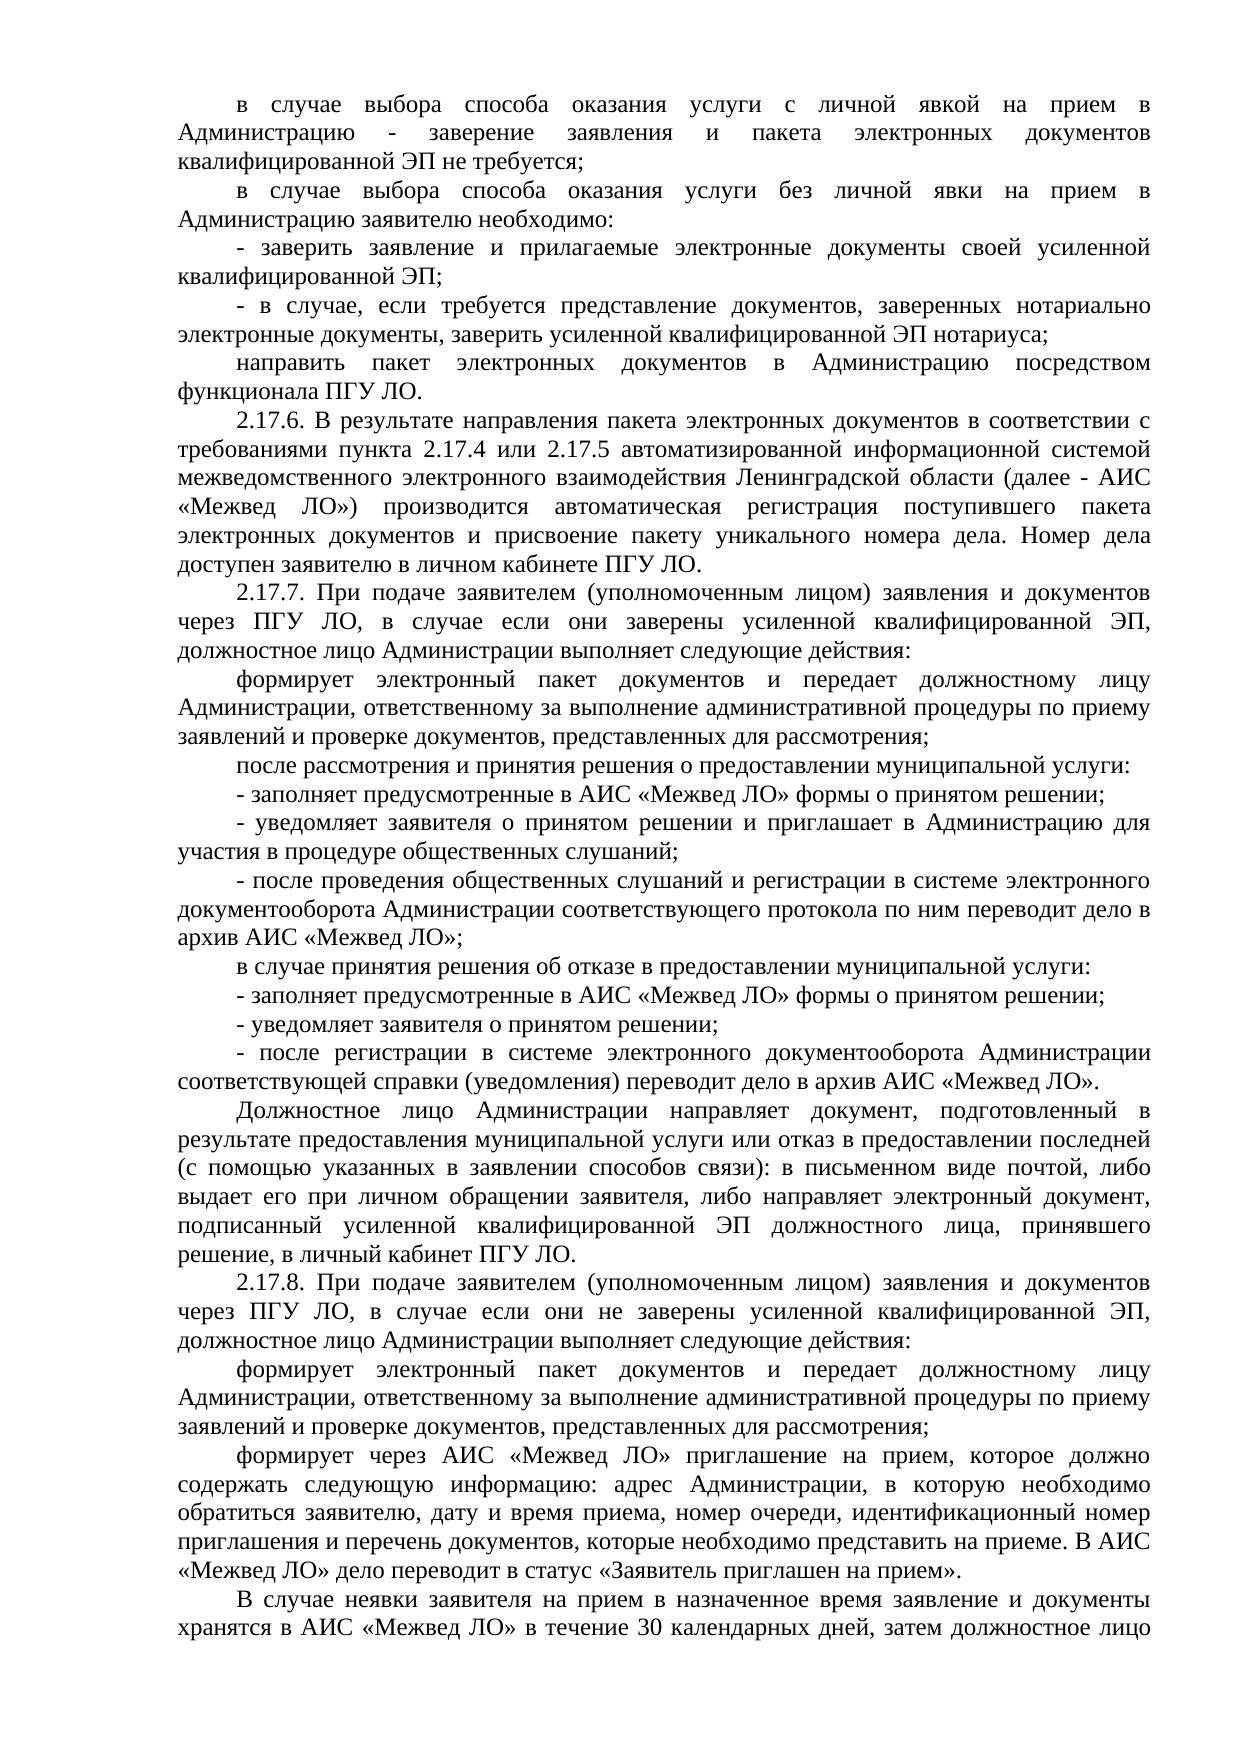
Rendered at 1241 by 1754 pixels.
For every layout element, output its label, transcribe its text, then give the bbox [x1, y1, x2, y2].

text в случае принятия решения об отказе в предоставлении муниципальной услуги: [177, 951, 1152, 980]
text - заполняет предусмотренные в АИС «Межвед ЛО» формы о принятом решении; [177, 779, 1152, 807]
text после рассмотрения и принятия решения о предоставлении муниципальной услуги: [177, 750, 1152, 779]
text - после проведения общественных слушаний и регистрации в системе электронного документооборота Администрации соответствующего протокола по ним переводит дело в архив АИС «Межвед ЛО»; [177, 865, 1152, 951]
text - уведомляет заявителя о принятом решении и приглашает в Администрацию для участия в процедуре общественных слушаний; [177, 807, 1152, 865]
text 2.17.8. При подаче заявителем (уполномоченным лицом) заявления и документов через ПГУ ЛО, в случае если они не заверены усиленной квалифицированной ЭП, должностное лицо Администрации выполняет следующие действия: [177, 1267, 1152, 1354]
text - уведомляет заявителя о принятом решении; [177, 1009, 1152, 1037]
text - в случае, если требуется представление документов, заверенных нотариально электронные документы, заверить усиленной квалифицированной ЭП нотариуса; [177, 290, 1152, 347]
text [177, 1584, 1152, 1641]
text Должностное лицо Администрации направляет документ, подготовленный в результате предоставления муниципальной услуги или отказ в предоставлении последней (с помощью указанных в заявлении способов связи): в письменном виде почтой, либо выдает его при личном обращении заявителя, либо направляет электронный документ, подписанный усиленной квалифицированной ЭП должностного лица, принявшего решение, в личный кабинет ПГУ ЛО. [177, 1095, 1152, 1267]
text формирует электронный пакет документов и передает должностному лицу Администрации, ответственному за выполнение административной процедуры по приему заявлений и проверке документов, представленных для рассмотрения; [177, 664, 1152, 750]
text 2.17.6. В результате направления пакета электронных документов в соответствии с требованиями пункта 2.17.4 или 2.17.5 автоматизированной информационной системой межведомственного электронного взаимодействия Ленинградской области (далее - АИС «Межвед ЛО») производится автоматическая регистрация поступившего пакета электронных документов и присвоение пакету уникального номера дела. Номер дела доступен заявителю в личном кабинете ПГУ ЛО. [177, 405, 1152, 577]
text формирует через АИС «Межвед ЛО» приглашение на прием, которое должно содержать следующую информацию: адрес Администрации, в которую необходимо обратиться заявителю, дату и время приема, номер очереди, идентификационный номер приглашения и перечень документов, которые необходимо представить на приеме. В АИС «Межвед ЛО» дело переводит в статус «Заявитель приглашен на прием». [177, 1440, 1152, 1584]
text 2.17.7. При подаче заявителем (уполномоченным лицом) заявления и документов через ПГУ ЛО, в случае если они заверены усиленной квалифицированной ЭП, должностное лицо Администрации выполняет следующие действия: [177, 577, 1152, 664]
text в случае выбора способа оказания услуги с личной явкой на прием в Администрацию - заверение заявления и пакета электронных документов квалифицированной ЭП не требуется; [177, 89, 1152, 175]
text - заверить заявление и прилагаемые электронные документы своей усиленной квалифицированной ЭП; [177, 232, 1152, 290]
text - заполняет предусмотренные в АИС «Межвед ЛО» формы о принятом решении; [177, 980, 1152, 1009]
text направить пакет электронных документов в Администрацию посредством функционала ПГУ ЛО. [177, 347, 1152, 405]
text в случае выбора способа оказания услуги без личной явки на прием в Администрацию заявителю необходимо: [177, 175, 1152, 232]
text - после регистрации в системе электронного документооборота Администрации соответствующей справки (уведомления) переводит дело в архив АИС «Межвед ЛО». [177, 1037, 1152, 1095]
text формирует электронный пакет документов и передает должностному лицу Администрации, ответственному за выполнение административной процедуры по приему заявлений и проверке документов, представленных для рассмотрения; [177, 1354, 1152, 1440]
